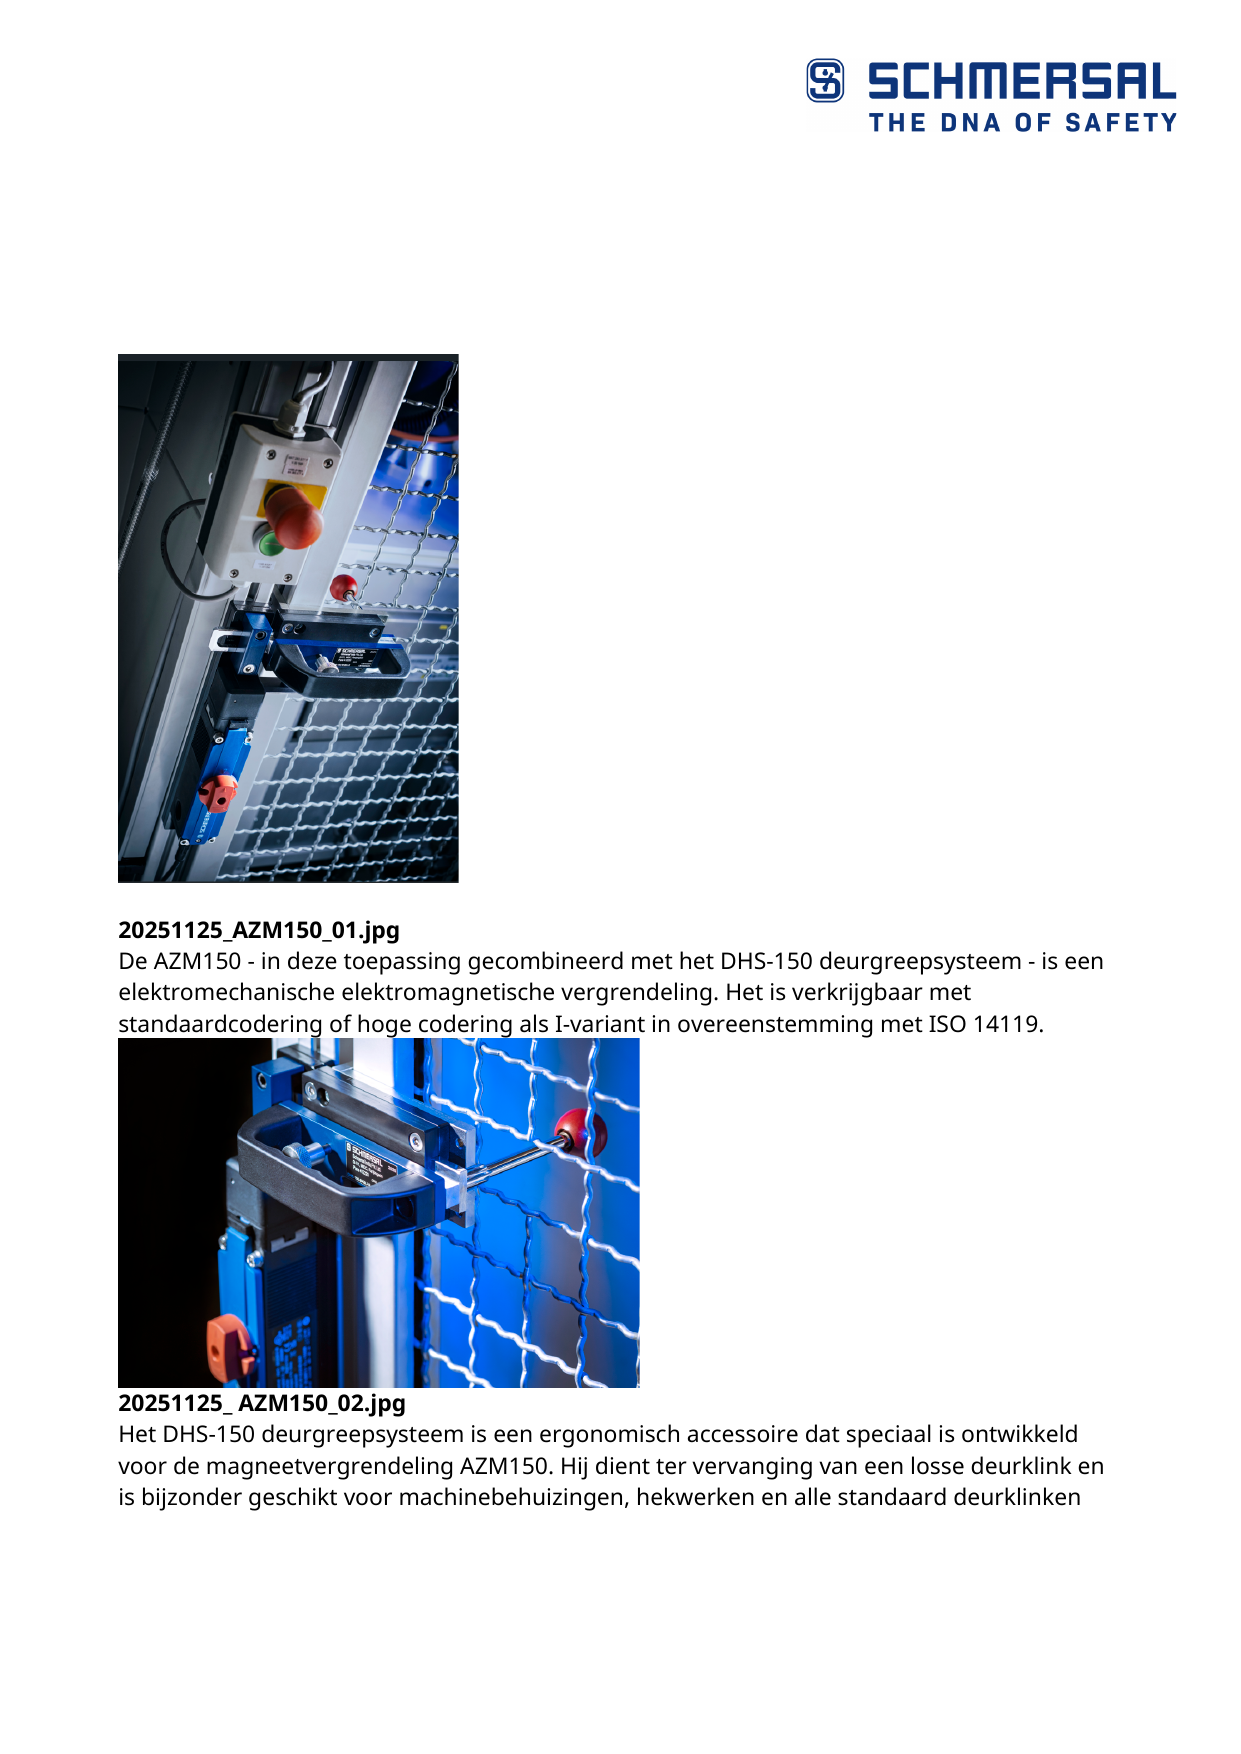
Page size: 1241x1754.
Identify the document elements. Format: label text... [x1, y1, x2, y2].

picture [118, 1038, 640, 1388]
picture [118, 354, 459, 883]
text Het DHS-150 deurgreepsysteem is een ergonomisch accessoire dat speciaal is ontwikkeld voor de magneetvergrendeling AZM150. Hij dient ter vervanging van een losse deurklink en is bijzonder geschikt voor machinebehuizingen, hekwerken en alle standaard deurklinken [118, 1418, 1122, 1512]
picture [806, 58, 1177, 132]
text De AZM150 - in deze toepassing gecombineerd met het DHS-150 deurgreepsysteem - is een elektromechanische elektromagnetische vergrendeling. Het is verkrijgbaar met standaardcodering of hoge codering als I-variant in overeenstemming met ISO 14119. [118, 945, 1122, 1039]
text 20251125_ AZM150_02.jpg [118, 1387, 1122, 1418]
text 20251125_AZM150_01.jpg [118, 914, 1122, 945]
